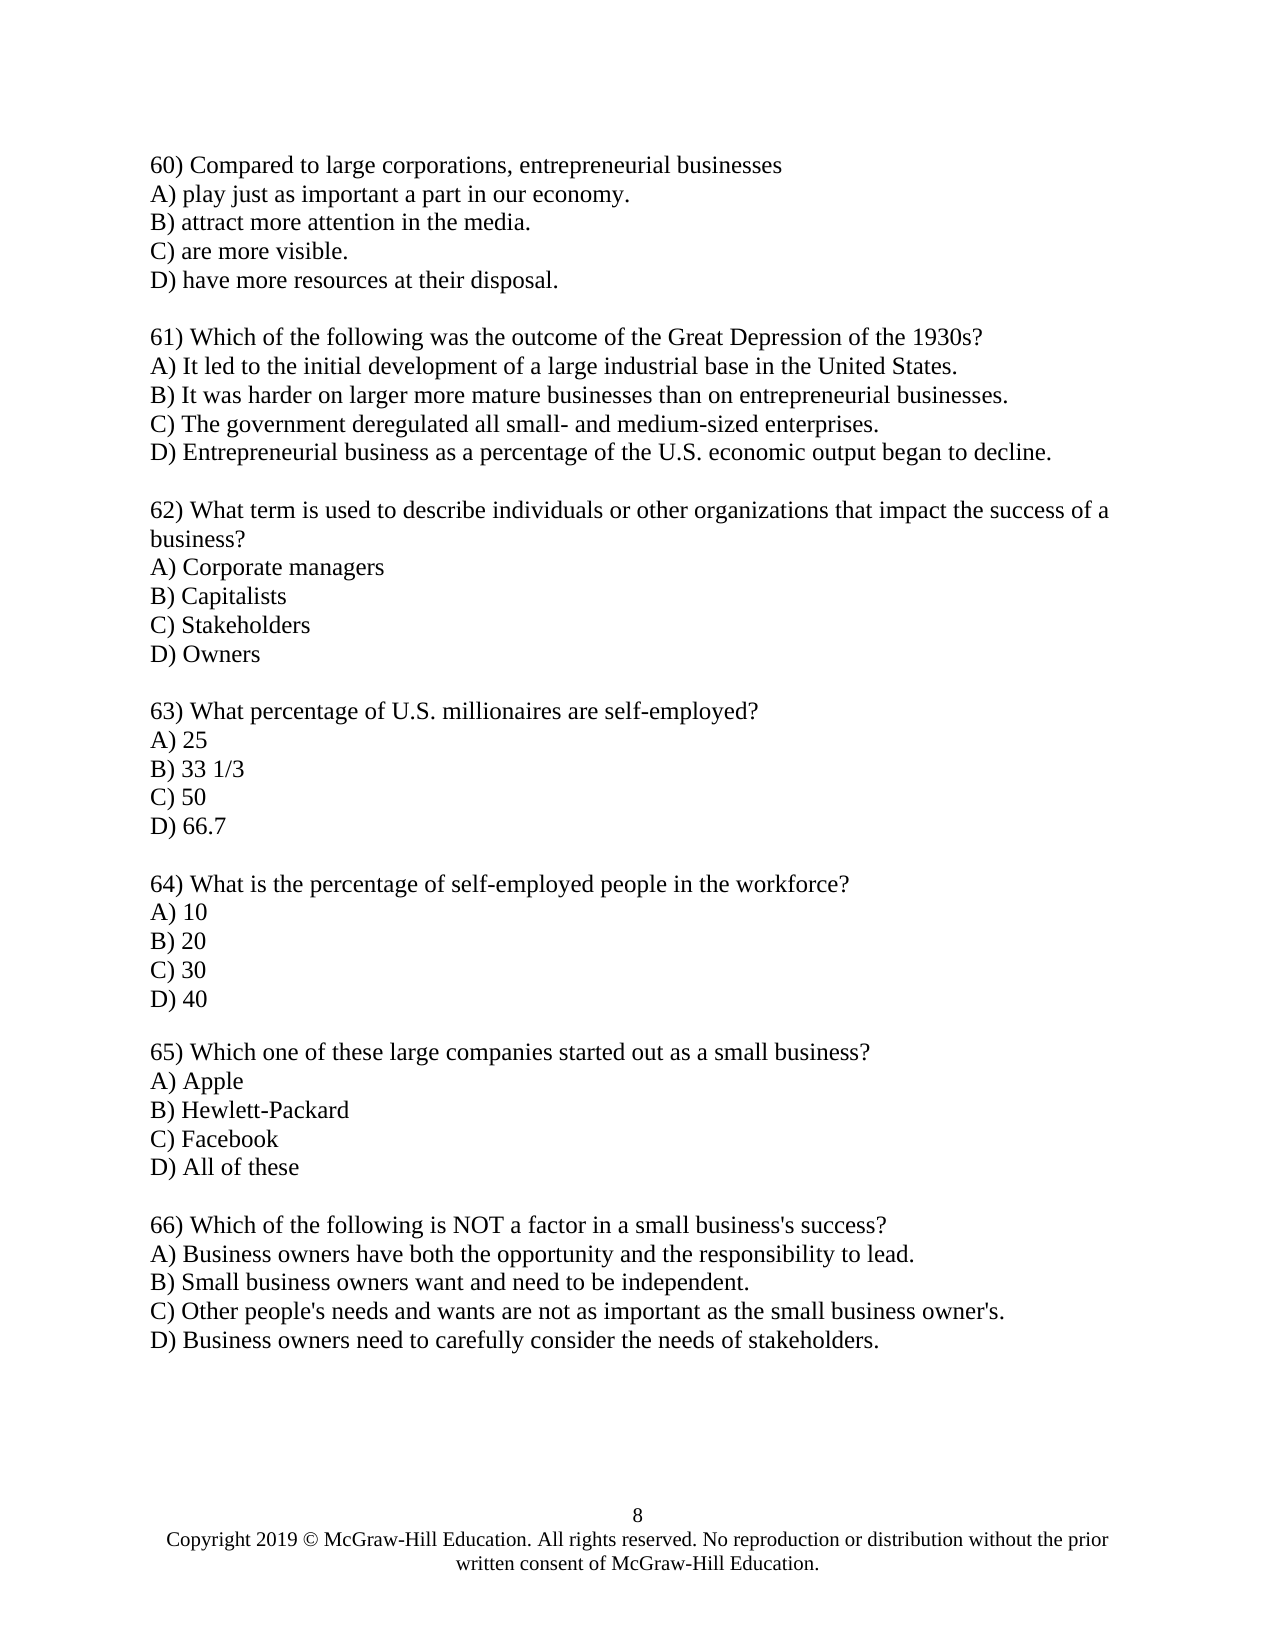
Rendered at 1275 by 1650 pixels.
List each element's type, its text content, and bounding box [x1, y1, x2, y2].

text C) The government deregulated all small- and medium-sized enterprises. [150, 409, 1125, 437]
text B) 20 [150, 926, 1125, 955]
text A) Corporate managers [150, 552, 1125, 581]
text 62) What term is used to describe individuals or other organizations that impact the success of a business? [150, 495, 1125, 552]
text A) Business owners have both the opportunity and the responsibility to lead. [150, 1239, 1125, 1267]
text D) have more resources at their disposal. [150, 265, 1125, 294]
text B) Small business owners want and need to be independent. [150, 1267, 1125, 1296]
text B) It was harder on larger more mature businesses than on entrepreneurial businesses. [150, 380, 1125, 409]
text B) Capitalists [150, 581, 1125, 610]
text B) 33 1/3 [150, 754, 1125, 782]
text C) 50 [150, 782, 1125, 811]
text A) 10 [150, 897, 1125, 926]
text D) Owners [150, 639, 1125, 667]
text C) Other people's needs and wants are not as important as the small business owner's. [150, 1296, 1125, 1325]
text D) Entrepreneurial business as a percentage of the U.S. economic output began to decline. [150, 437, 1125, 466]
text 61) Which of the following was the outcome of the Great Depression of the 1930s? [150, 322, 1125, 351]
text C) are more visible. [150, 236, 1125, 265]
text A) play just as important a part in our economy. [150, 179, 1125, 207]
text C) 30 [150, 955, 1125, 984]
text A) Apple [150, 1066, 1125, 1095]
text 63) What percentage of U.S. millionaires are self-employed? [150, 696, 1125, 725]
text A) 25 [150, 725, 1125, 754]
text D) 66.7 [150, 811, 1125, 840]
text B) attract more attention in the media. [150, 207, 1125, 236]
text 64) What is the percentage of self-employed people in the workforce? [150, 869, 1125, 897]
text 65) Which one of these large companies started out as a small business? [150, 1037, 1125, 1066]
text B) Hewlett-Packard [150, 1095, 1125, 1124]
text D) Business owners need to carefully consider the needs of stakeholders. [150, 1325, 1125, 1354]
text D) All of these [150, 1152, 1125, 1181]
text 66) Which of the following is NOT a factor in a small business's success? [150, 1210, 1125, 1239]
text C) Facebook [150, 1124, 1125, 1152]
text 60) Compared to large corporations, entrepreneurial businesses [150, 150, 1125, 179]
text C) Stakeholders [150, 610, 1125, 639]
text D) 40 [150, 984, 1125, 1012]
text A) It led to the initial development of a large industrial base in the United States. [150, 351, 1125, 380]
